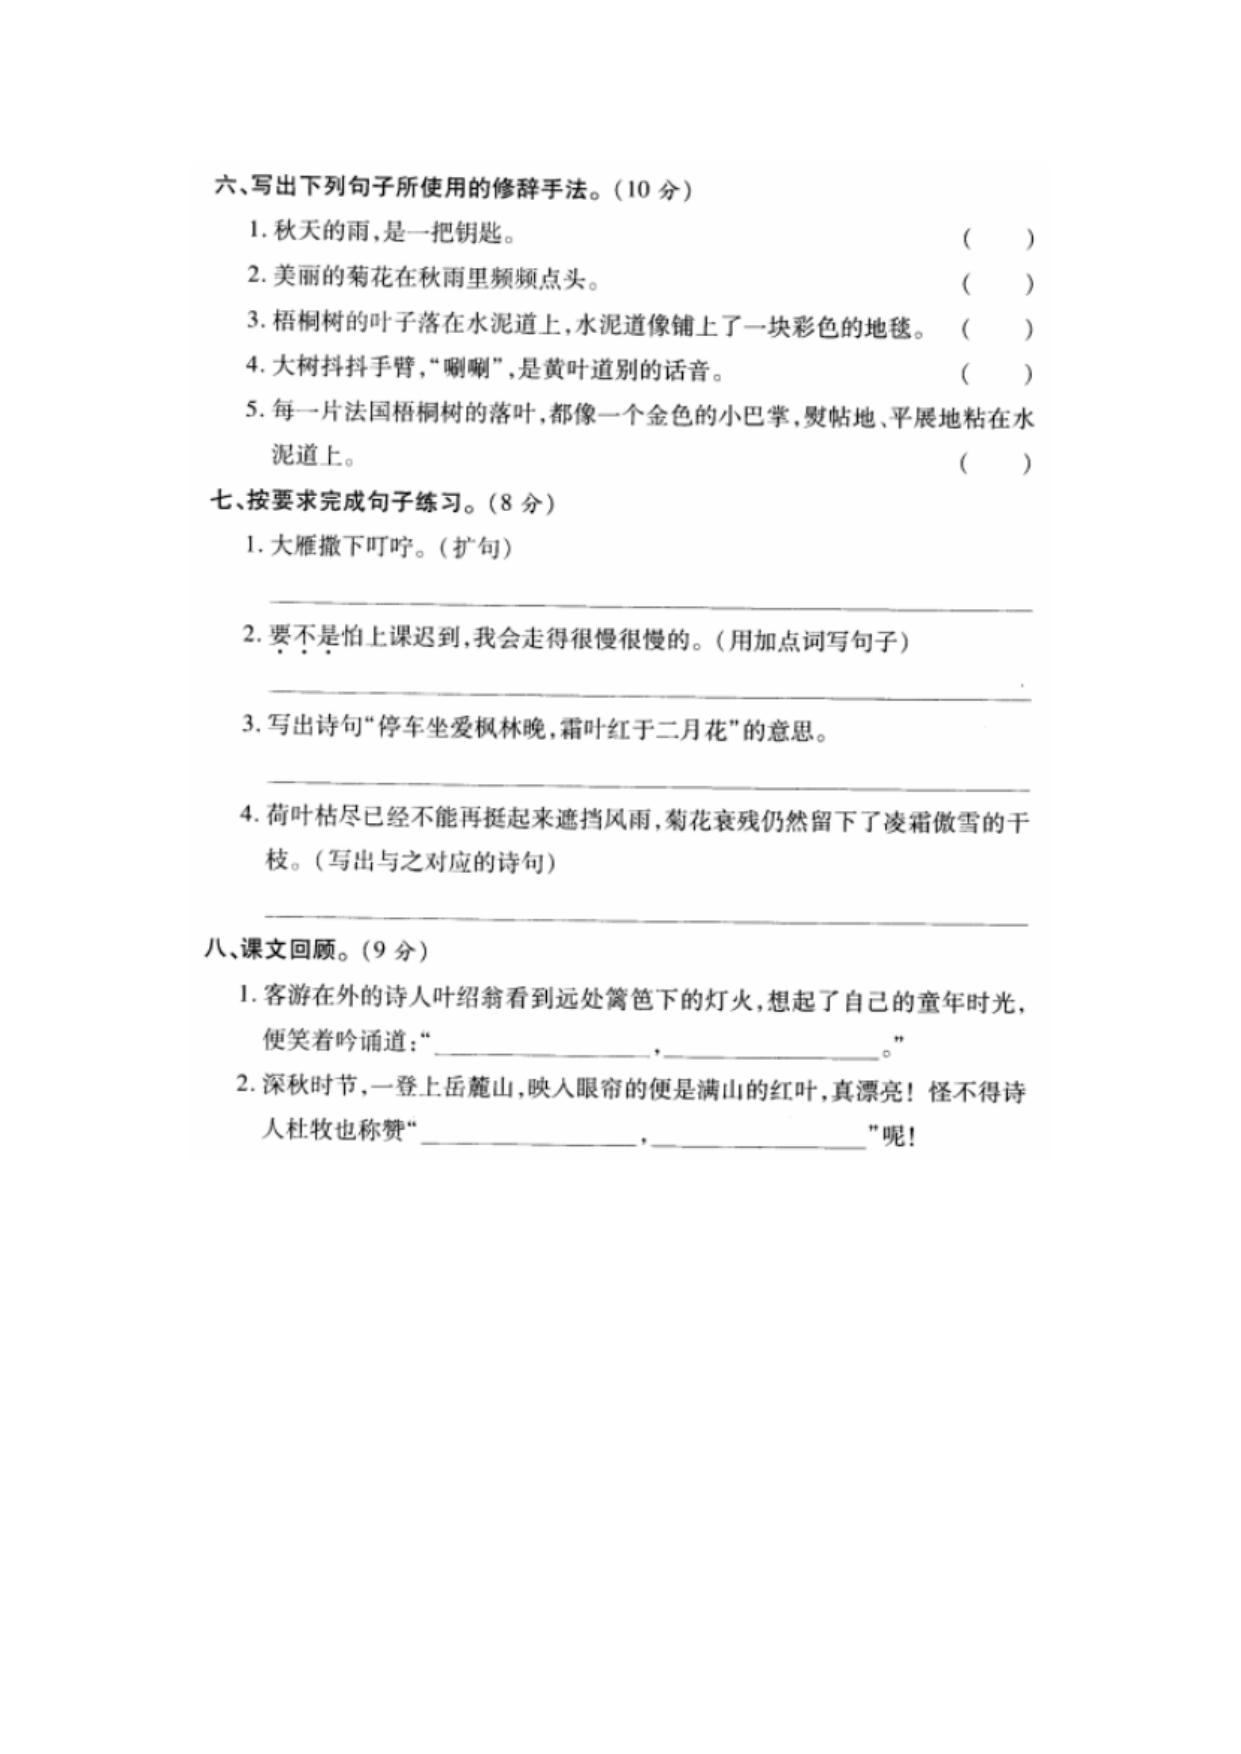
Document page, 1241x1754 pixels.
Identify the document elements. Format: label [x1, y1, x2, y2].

picture [187, 162, 1053, 1181]
